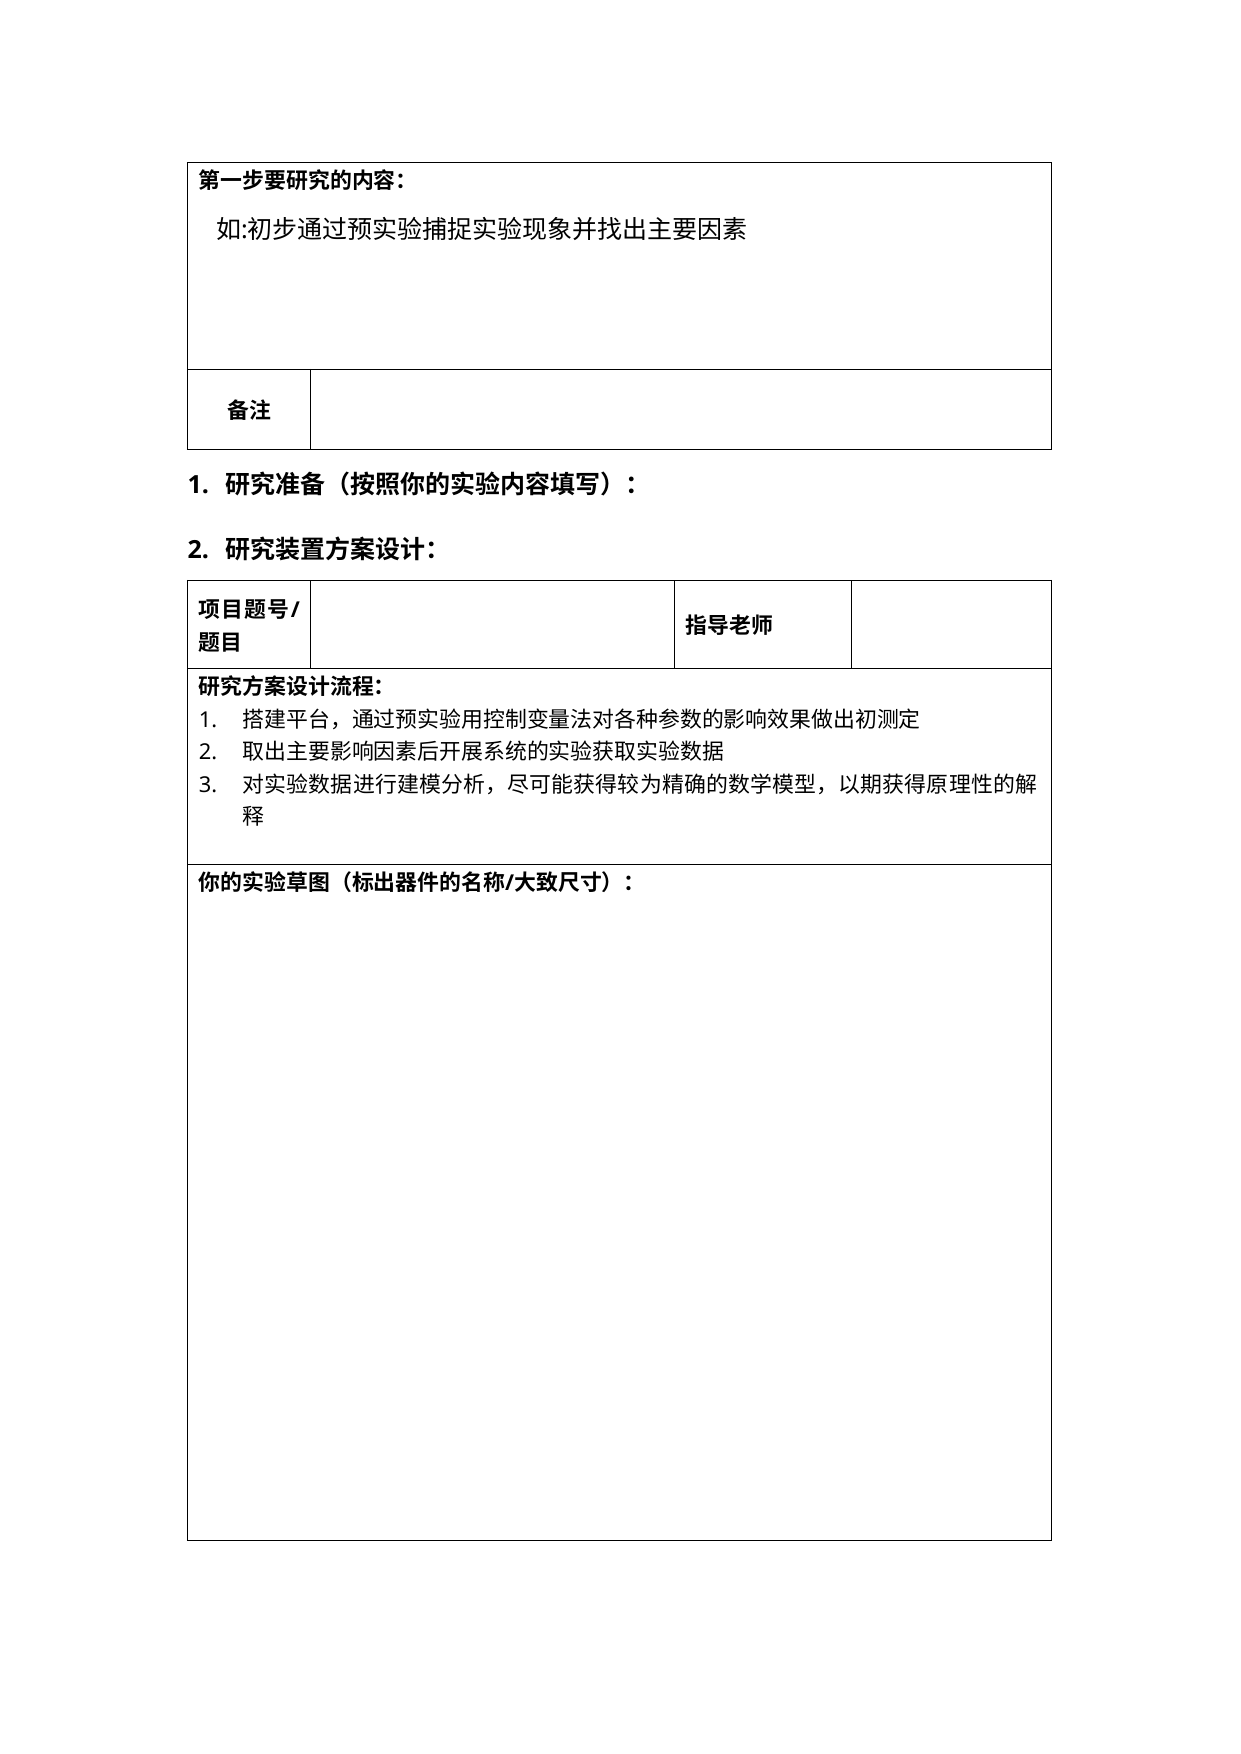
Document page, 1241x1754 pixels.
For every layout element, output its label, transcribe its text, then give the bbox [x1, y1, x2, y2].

table_header [852, 581, 1051, 668]
list 研究装置方案设计： [187, 515, 1053, 580]
table_header 项目题号/题目 [188, 581, 310, 668]
table_cell 备注 [188, 370, 310, 449]
table_cell [311, 370, 1051, 449]
table_cell 研究方案设计流程： 搭建平台，通过预实验用控制变量法对各种参数的影响效果做出初测定 取出主要影响因素后开展系统的实验获取实验数据 对实验数据进行建模分析，尽可能获得较为精确的数学模型，以期获得原理性的解释 [188, 669, 1051, 864]
table_header 指导老师 [675, 581, 851, 668]
list 研究准备（按照你的实验内容填写）： [187, 450, 1053, 515]
table_header [311, 581, 674, 668]
table_cell 第一步要研究的内容： 如:初步通过预实验捕捉实验现象并找出主要因素 [188, 163, 1051, 369]
table_cell 你的实验草图（标出器件的名称/大致尺寸）： [188, 865, 1051, 1540]
